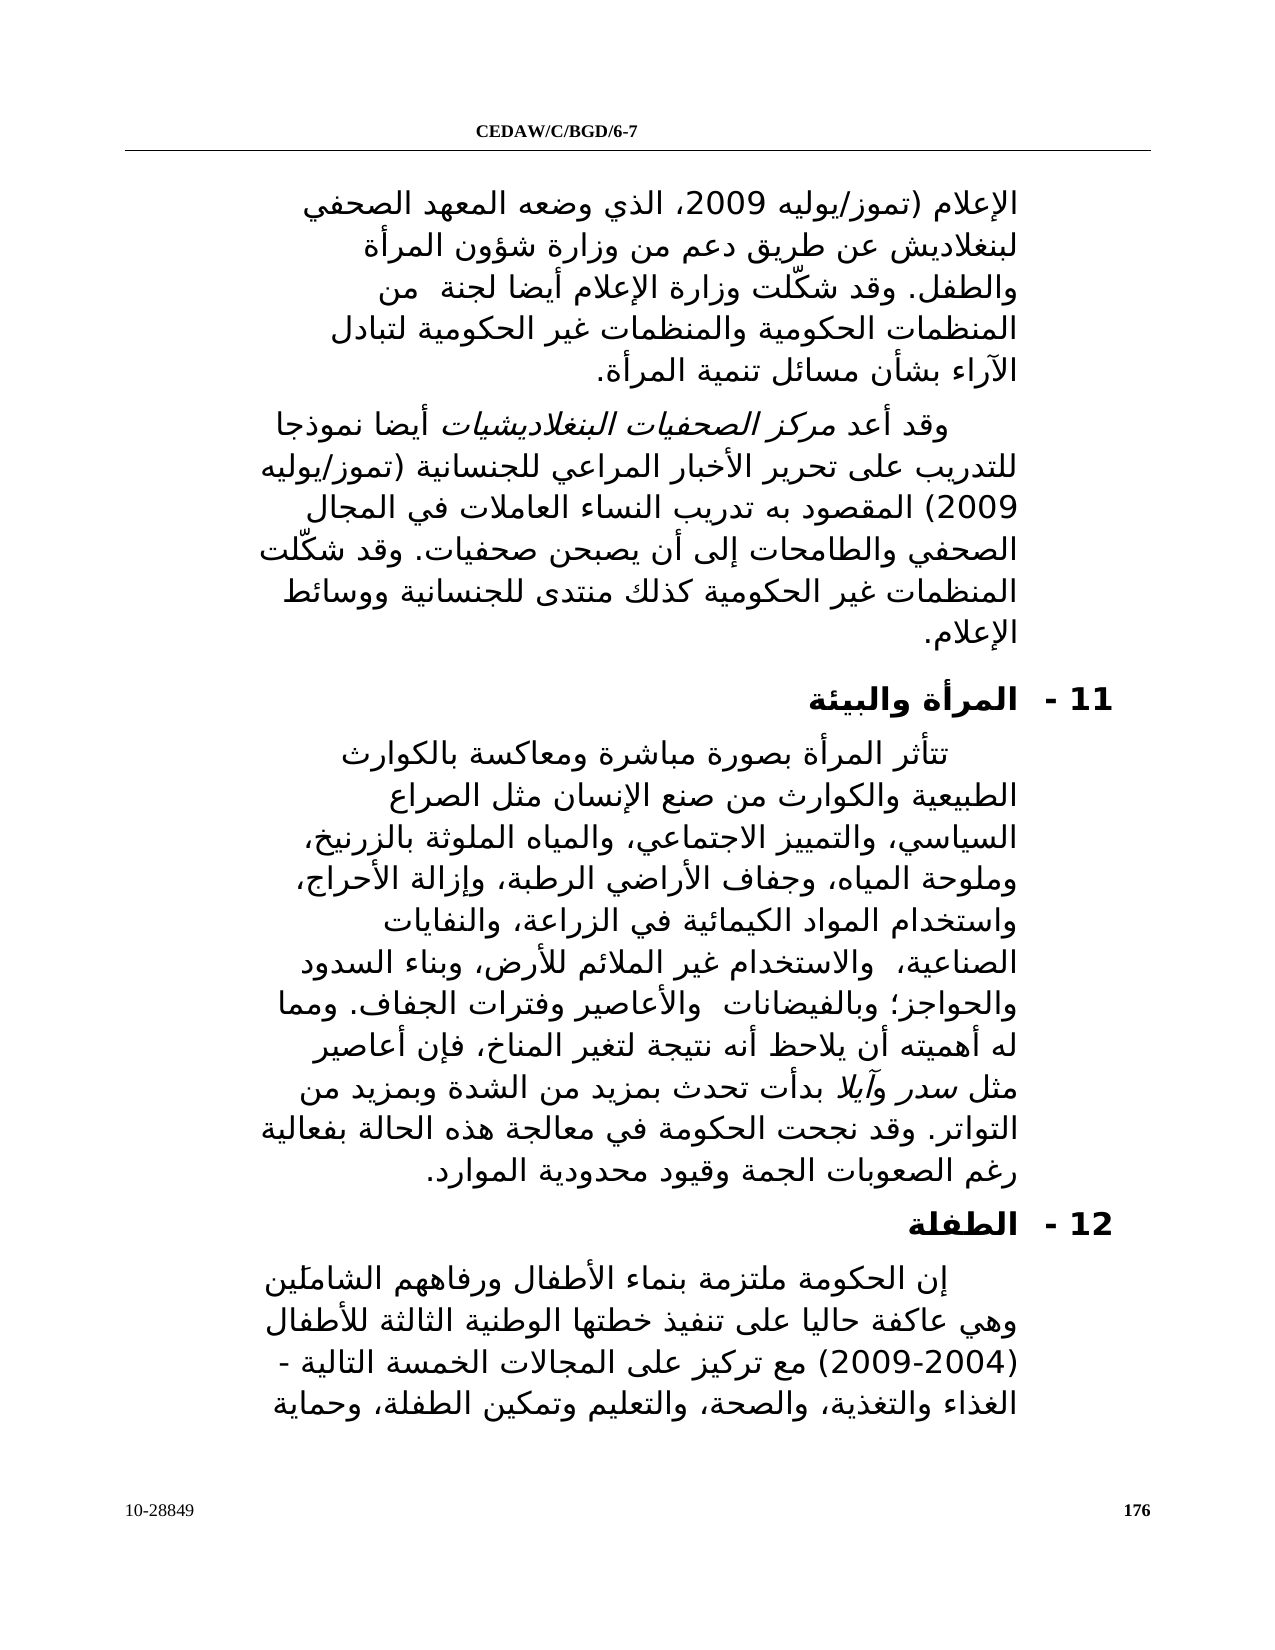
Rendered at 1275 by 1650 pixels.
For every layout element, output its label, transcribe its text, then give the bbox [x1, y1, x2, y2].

text 11 - المرأة والبيئة [256, 677, 1151, 719]
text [256, 1256, 1018, 1423]
text 12 - الطفلة [256, 1202, 1151, 1244]
text وقد أعد مركز الصحفيات البنغلاديشيات أيضا نموذجا للتدريب على تحرير الأخبار المراعي للجنسانية (تموز/يوليه 2009) المقصود به تدريب النساء العاملات في المجال الصحفي والطامحات إلى أن يصبحن صحفيات. وقد شكّلت المنظمات غير الحكومية كذلك منتدى للجنسانية ووسائط الإعلام. [256, 402, 1018, 652]
text تتأثر المرأة بصورة مباشرة ومعاكسة بالكوارث الطبيعية والكوارث من صنع الإنسان مثل الصراع السياسي، والتمييز الاجتماعي، والمياه الملوثة بالزرنيخ، وملوحة المياه، وجفاف الأراضي الرطبة، وإزالة الأحراج، واستخدام المواد الكيمائية في الزراعة، والنفايات الصناعية، والاستخدام غير الملائم للأرض، وبناء السدود والحواجز؛ وبالفيضانات والأعاصير وفترات الجفاف. ومما له أهميته أن يلاحظ أنه نتيجة لتغير المناخ، فإن أعاصير مثل سدر وآيلا بدأت تحدث بمزيد من الشدة وبمزيد من التواتر. وقد نجحت الحكومة في معالجة هذه الحالة بفعالية رغم الصعوبات الجمة وقيود محدودية الموارد. [256, 731, 1018, 1190]
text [256, 181, 1018, 390]
